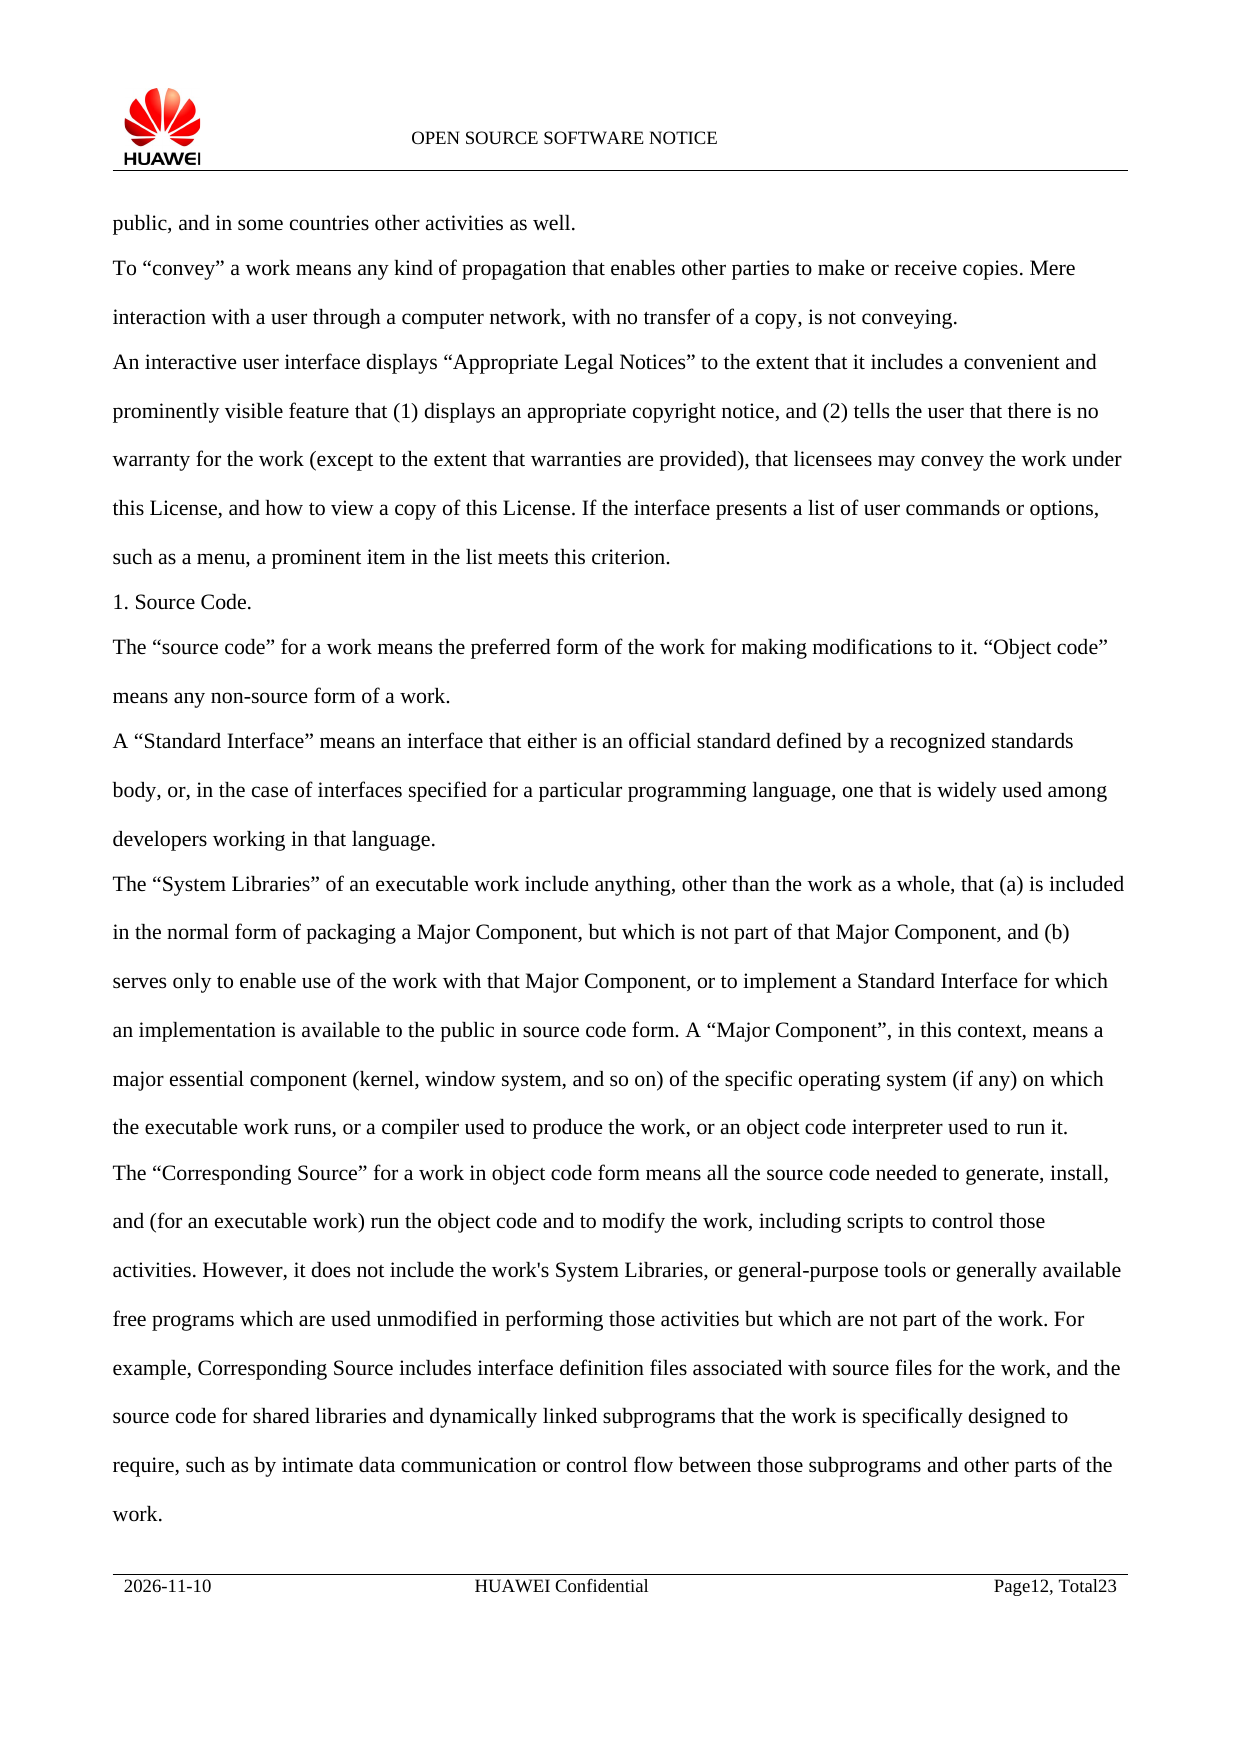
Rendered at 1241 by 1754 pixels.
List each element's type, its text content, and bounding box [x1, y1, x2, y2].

text An interactive user interface displays “Appropriate Legal Notices” to the extent that it includes a convenient and prominently visible feature that (1) displays an appropriate copyright notice, and (2) tells the user that there is no warranty for the work (except to the extent that warranties are provided), that licensees may convey the work under this License, and how to view a copy of this License. If the interface presents a list of user commands or options, such as a menu, a prominent item in the list meets this criterion. [112, 345, 1128, 573]
text To “convey” a work means any kind of propagation that enables other parties to make or receive copies. Mere interaction with a user through a computer network, with no transfer of a copy, is not conveying. [112, 251, 1128, 333]
text The “System Libraries” of an executable work include anything, other than the work as a whole, that (a) is included in the normal form of packaging a Major Component, but which is not part of that Major Component, and (b) serves only to enable use of the work with that Major Component, or to implement a Standard Interface for which an implementation is available to the public in source code form. A “Major Component”, in this context, means a major essential component (kernel, window system, and so on) of the specific operating system (if any) on which the executable work runs, or a compiler used to produce the work, or an object code interpreter used to run it. [112, 867, 1128, 1143]
text The “source code” for a work means the preferred form of the work for making modifications to it. “Object code” means any non-source form of a work. [112, 631, 1128, 712]
picture [124, 88, 201, 165]
text 1. Source Code. [112, 585, 1128, 618]
text The “Corresponding Source” for a work in object code form means all the source code needed to generate, install, and (for an executable work) run the object code and to modify the work, including scripts to control those activities. However, it does not include the work's System Libraries, or general-purpose tools or generally available free programs which are used unmodified in performing those activities but which are not part of the work. For example, Corresponding Source includes interface definition files associated with source files for the work, and the source code for shared libraries and dynamically linked subprograms that the work is specifically designed to require, such as by intimate data communication or control flow between those subprograms and other parts of the work. [112, 1156, 1128, 1529]
text A “Standard Interface” means an interface that either is an official standard defined by a recognized standards body, or, in the case of interfaces specified for a particular programming language, one that is widely used among developers working in that language. [112, 724, 1128, 854]
